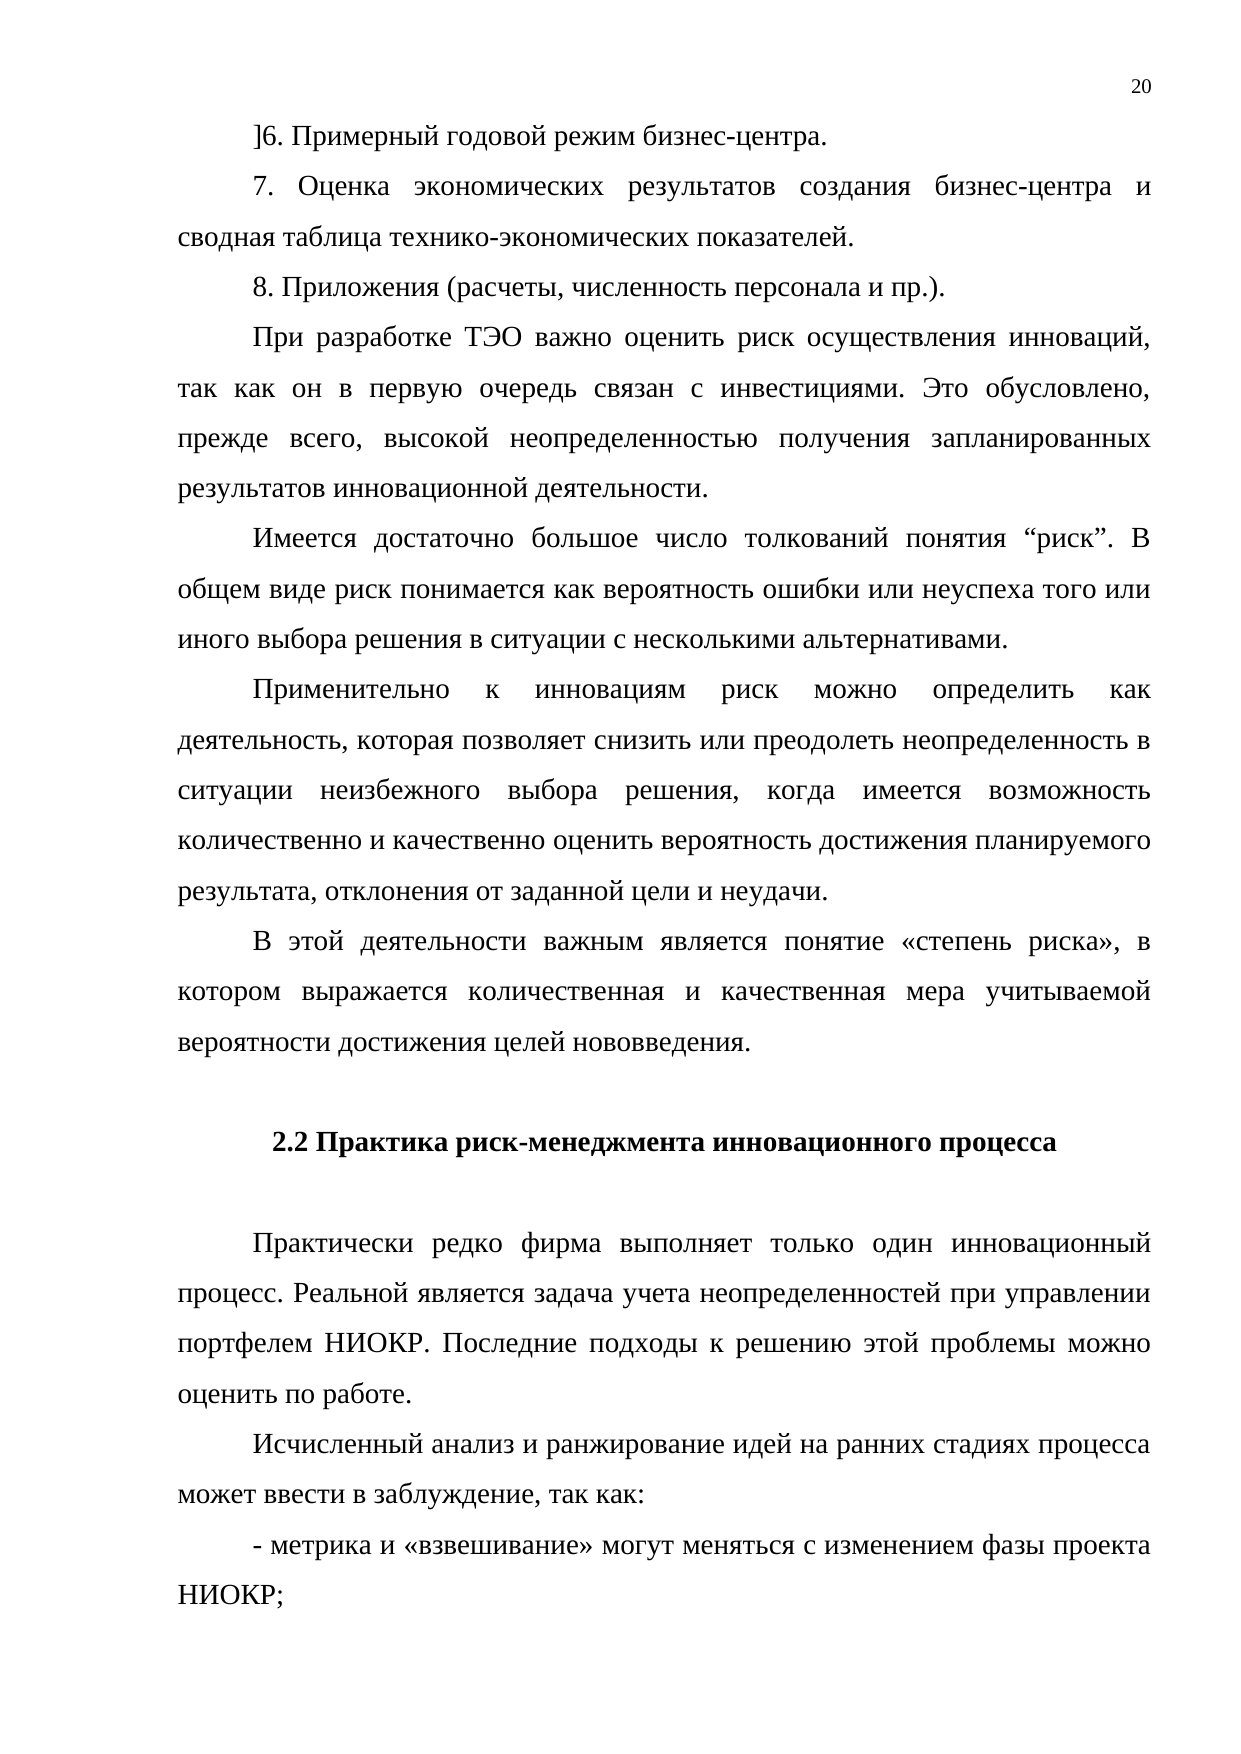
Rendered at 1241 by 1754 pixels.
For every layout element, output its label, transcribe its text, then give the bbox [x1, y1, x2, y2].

text ]6. Примерный годовой режим бизнес-центра. [177, 118, 1152, 152]
text В этой деятельности важным является понятие «степень риска», в котором выражается количественная и качественная мера учитываемой вероятности достижения целей нововведения. [177, 923, 1152, 1057]
text 7. Оценка экономических результатов создания бизнес-центра и сводная таблица технико-экономических показателей. [177, 168, 1152, 252]
text 8. Приложения (расчеты, численность персонала и пр.). [177, 269, 1152, 303]
text Исчисленный анализ и ранжирование идей на ранних стадиях процесса может ввести в заблуждение, так как: [177, 1426, 1152, 1510]
text - метрика и «взвешивание» могут меняться с изменением фазы проекта НИОКР; [177, 1527, 1152, 1611]
text Практически редко фирма выполняет только один инновационный процесс. Реальной является задача учета неопределенностей при управлении портфелем НИОКР. Последние подходы к решению этой проблемы можно оценить по работе. [177, 1225, 1152, 1409]
text Применительно к инновациям риск можно определить как деятельность, которая позволяет снизить или преодолеть неопределенность в ситуации неизбежного выбора решения, когда имеется возможность количественно и качественно оценить вероятность достижения планируемого результата, отклонения от заданной цели и неудачи. [177, 672, 1152, 906]
text 2.2 Практика риск-менеджмента инновационного процесса [177, 1124, 1152, 1158]
text При разработке ТЭО важно оценить риск осуществления инноваций, так как он в первую очередь связан с инвестициями. Это обусловлено, прежде всего, высокой неопределенностью получения запланированных результатов инновационной деятельности. [177, 319, 1152, 504]
text Имеется достаточно большое число толкований понятия “риск”. В общем виде риск понимается как вероятность ошибки или неуспеха того или иного выбора решения в ситуации с несколькими альтернативами. [177, 521, 1152, 655]
